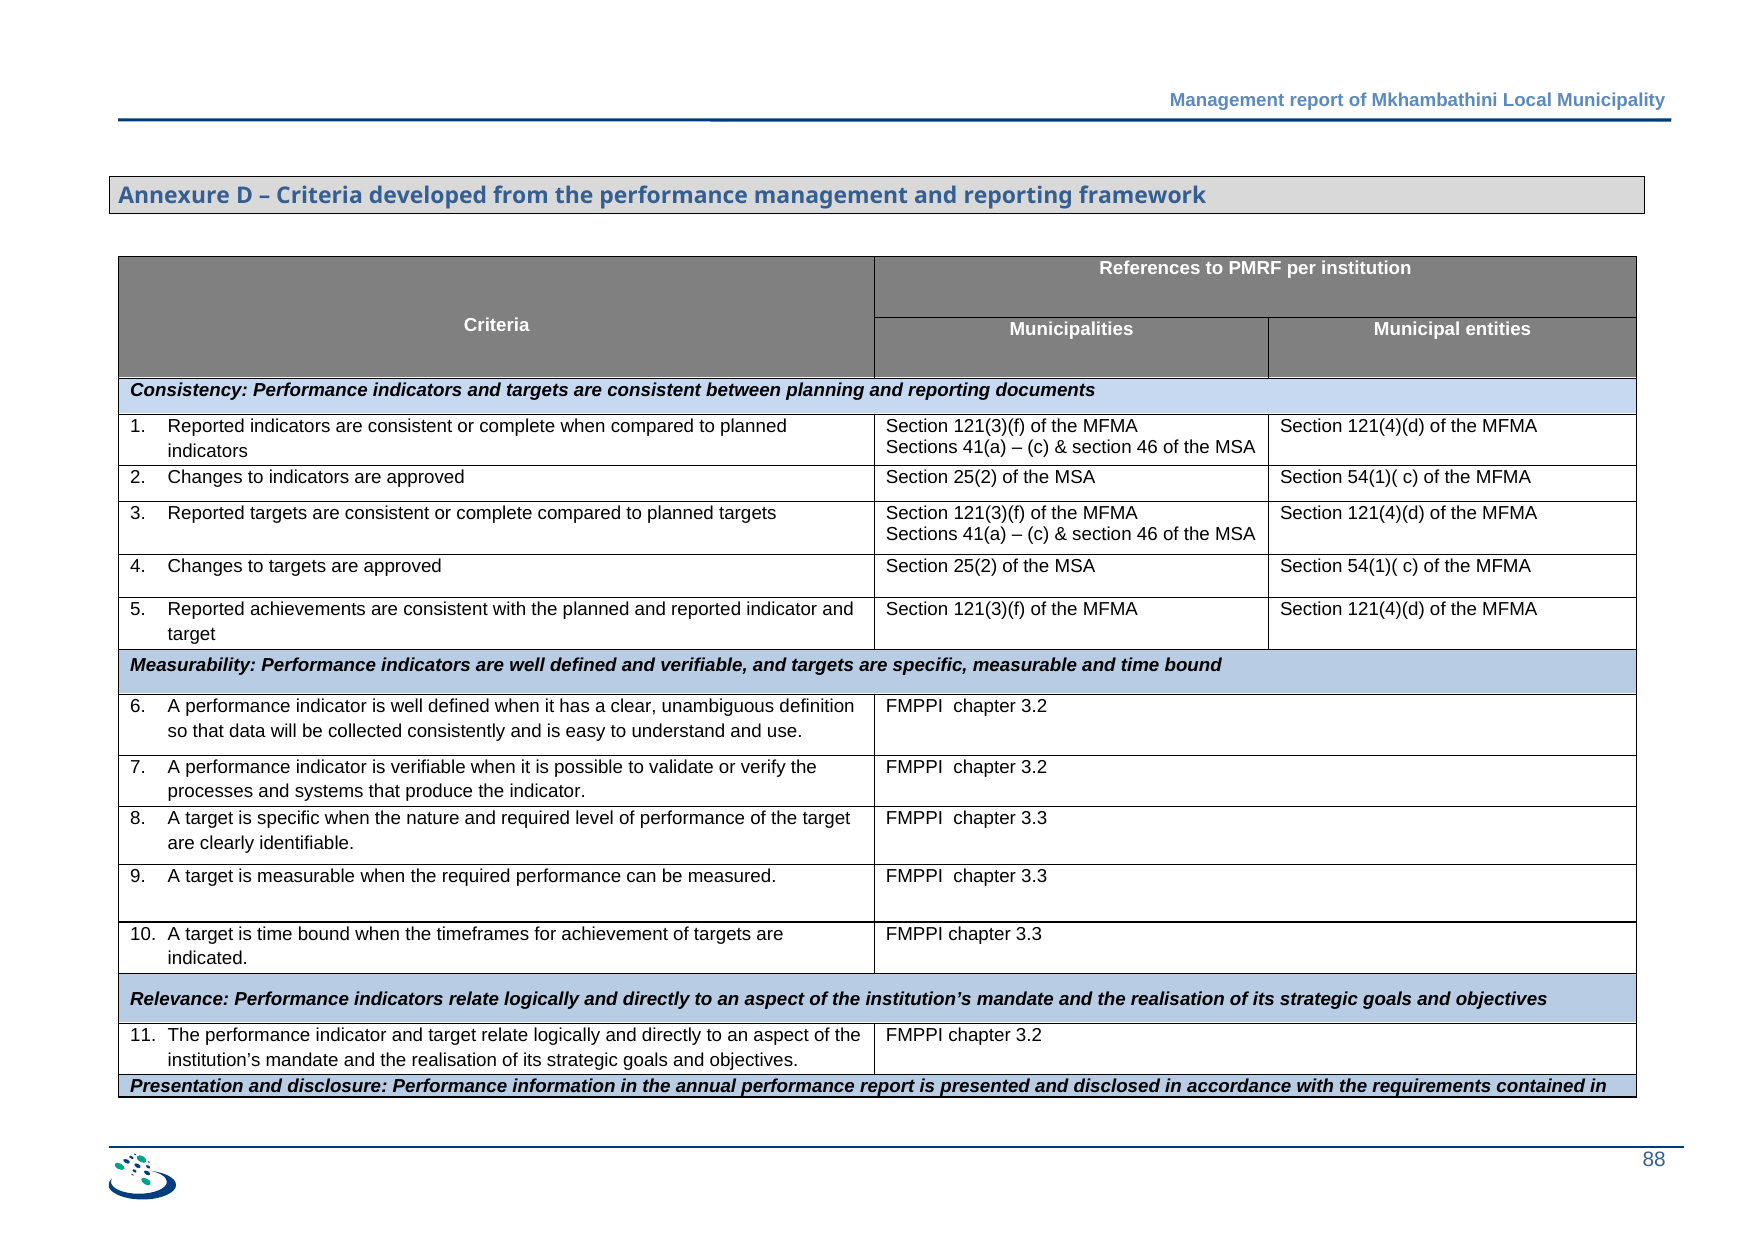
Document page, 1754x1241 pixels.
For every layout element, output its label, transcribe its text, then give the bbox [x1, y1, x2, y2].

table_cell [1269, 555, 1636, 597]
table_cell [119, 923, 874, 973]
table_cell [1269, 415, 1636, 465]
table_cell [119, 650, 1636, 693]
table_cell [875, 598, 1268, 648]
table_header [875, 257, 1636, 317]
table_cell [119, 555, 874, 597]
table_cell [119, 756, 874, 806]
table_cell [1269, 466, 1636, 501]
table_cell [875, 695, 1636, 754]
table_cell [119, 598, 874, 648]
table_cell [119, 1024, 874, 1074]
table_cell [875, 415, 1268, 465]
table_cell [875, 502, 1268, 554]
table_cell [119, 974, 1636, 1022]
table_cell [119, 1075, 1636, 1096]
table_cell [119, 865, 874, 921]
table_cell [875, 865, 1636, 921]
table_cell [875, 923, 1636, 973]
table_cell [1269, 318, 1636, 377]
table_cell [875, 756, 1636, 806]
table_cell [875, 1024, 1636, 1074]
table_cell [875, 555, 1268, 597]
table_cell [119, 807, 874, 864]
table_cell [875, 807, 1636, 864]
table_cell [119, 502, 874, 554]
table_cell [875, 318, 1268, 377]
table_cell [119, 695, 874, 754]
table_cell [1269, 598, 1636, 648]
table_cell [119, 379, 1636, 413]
subtitle Annexure D – Criteria developed from the performance management and reporting framework [110, 177, 1644, 213]
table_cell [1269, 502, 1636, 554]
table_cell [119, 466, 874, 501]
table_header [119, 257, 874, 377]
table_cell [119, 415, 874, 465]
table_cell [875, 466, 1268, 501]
